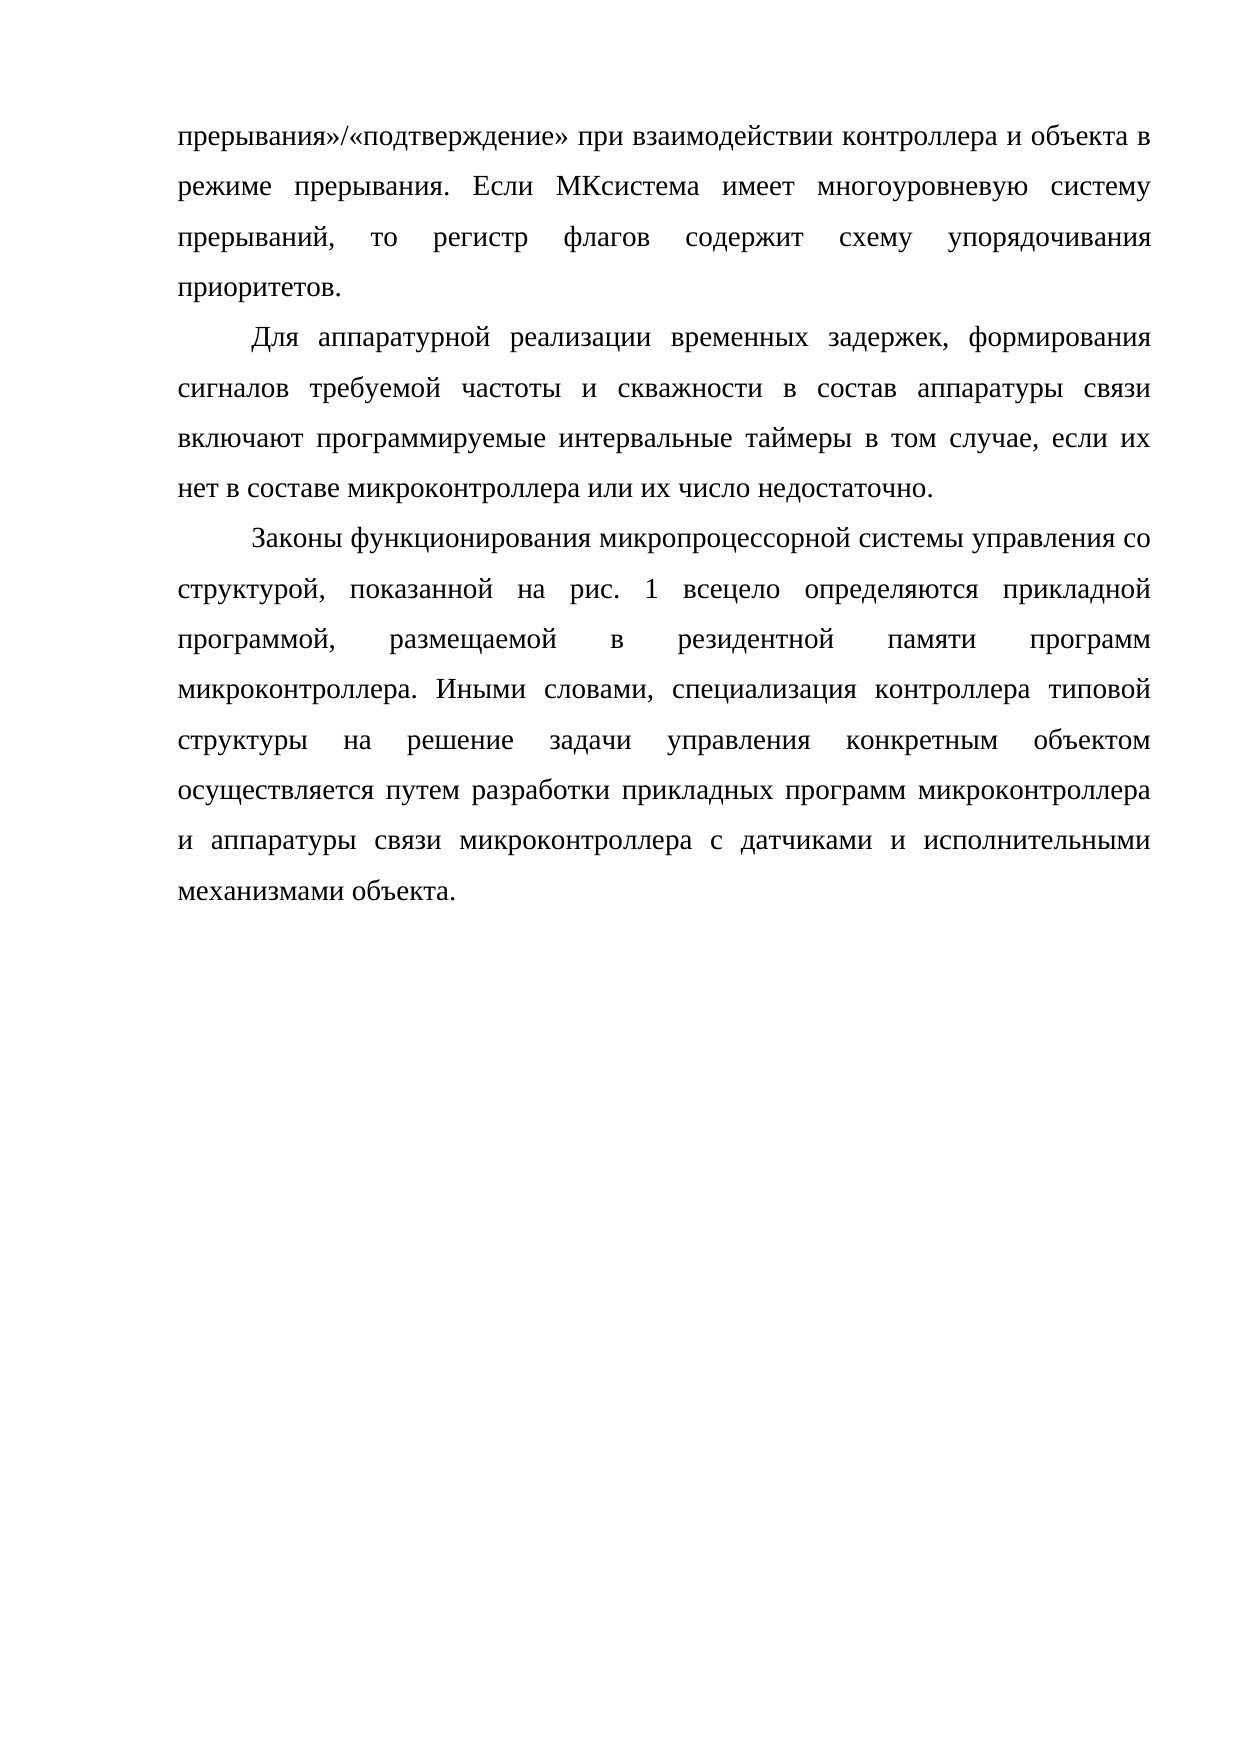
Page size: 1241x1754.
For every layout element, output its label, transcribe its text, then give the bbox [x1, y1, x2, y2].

text Для аппаратурной реализации временных задержек, формирования сигналов требуемой частоты и скважности в состав аппаратуры связи включают программируемые интервальные таймеры в том случае, если их нет в составе микроконтроллера или их число недостаточно. [177, 319, 1152, 504]
text Законы функционирования микропроцессорной системы управления со структурой, показанной на рис. 1 всецело определяются прикладной программой, размещаемой в резидентной памяти программ микроконтроллера. Иными словами, специализация контроллера типовой структуры на решение задачи управления конкретным объектом осуществляется путем разработки прикладных программ микроконтроллера и аппаратуры связи микроконтроллера с датчиками и исполнительными механизмами объекта. [177, 521, 1152, 906]
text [177, 118, 1152, 303]
